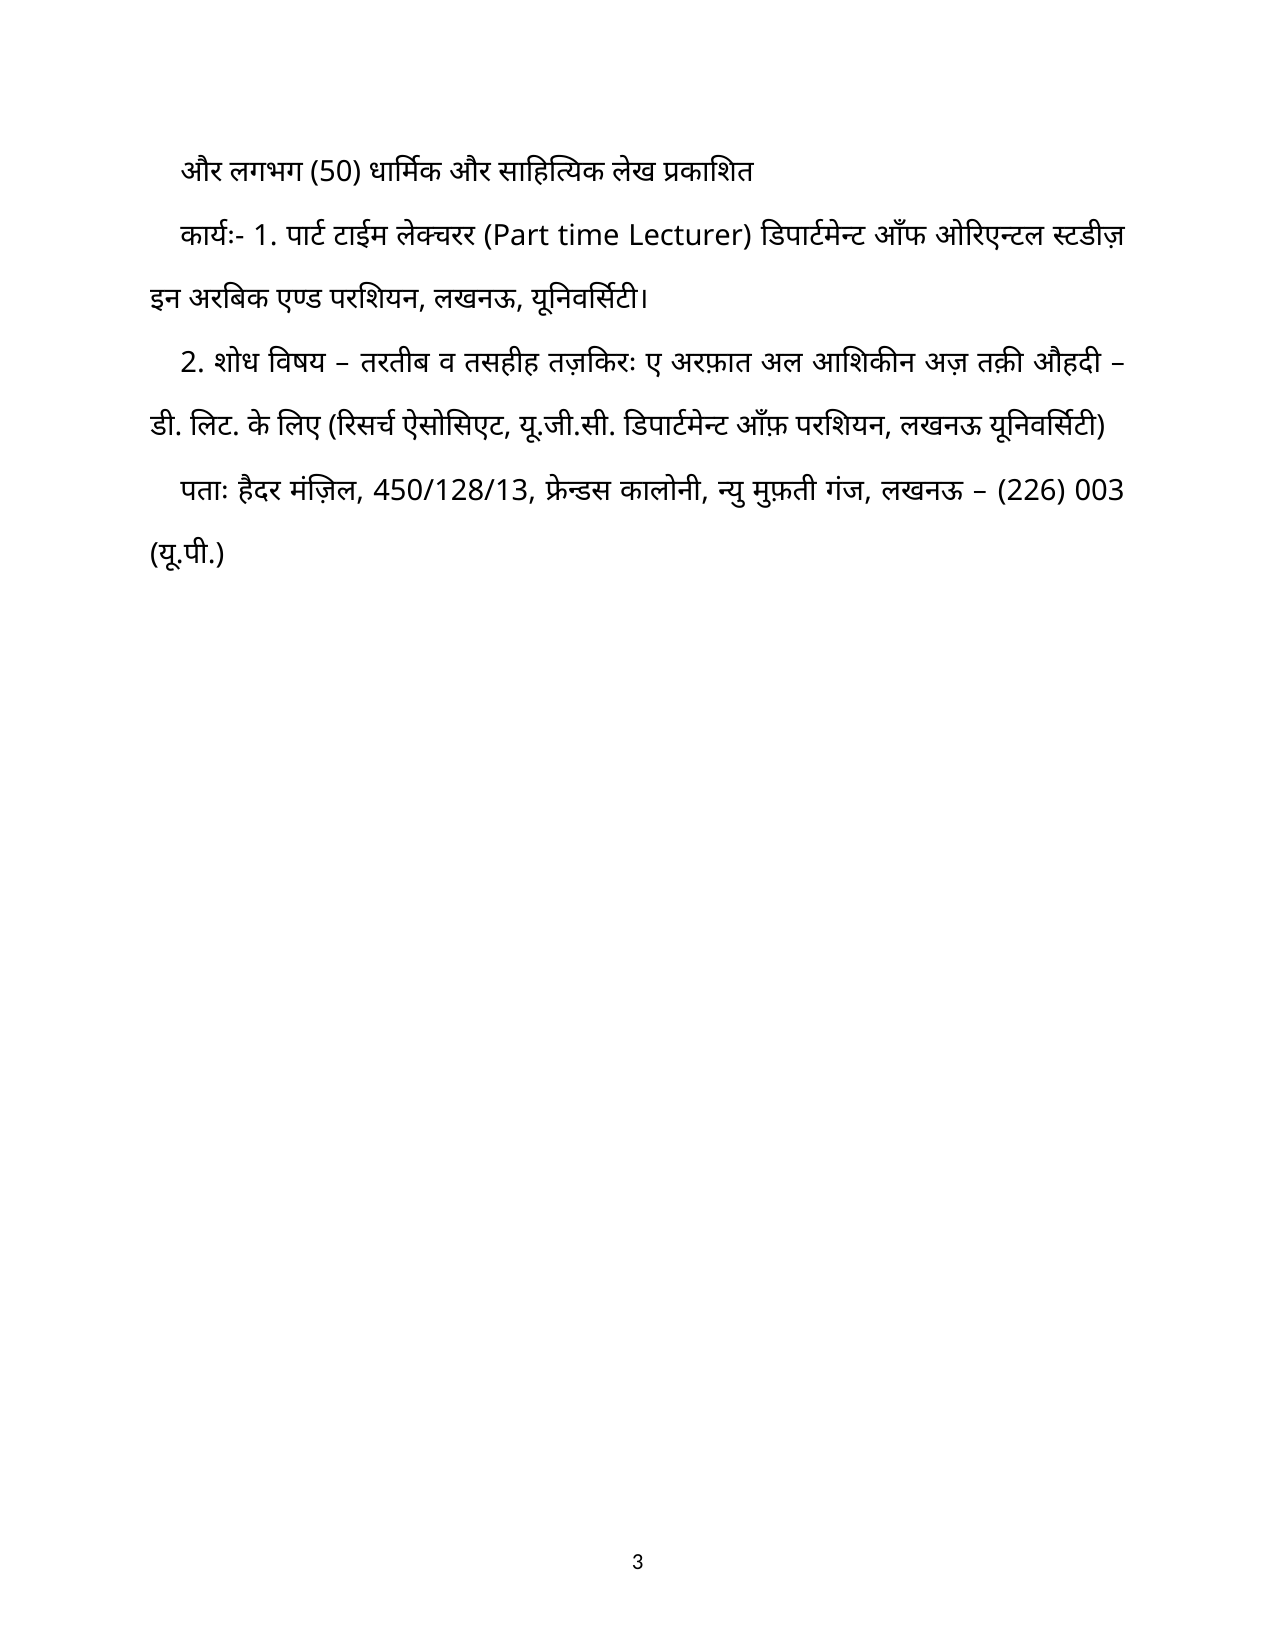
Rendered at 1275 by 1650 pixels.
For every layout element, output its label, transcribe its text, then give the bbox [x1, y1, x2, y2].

text कार्यः- 1. पार्ट टाईम लेक्चरर (Part time Lecturer) डिपार्टमेन्ट आँफ ओरिएन्टल स्टडीज़ इन अरबिक एण्ड परशियन, लखनऊ, यूनिवर्सिटी। [150, 214, 1125, 320]
text पताः हैदर मंज़िल, 450/128/13, फ्रेन्डस कालोनी, न्यु मुफ़ती गंज, लखनऊ – (226) 003 (यू.पी.) [150, 469, 1125, 575]
text 2. शोध विषय – तरतीब व तसहीह तज़किरः ए अरफ़ात अल आशिकीन अज़ तक़ी औहदी – डी. लिट. के लिए (रिसर्च ऐसोसिएट, यू.जी.सी. डिपार्टमेन्ट आँफ़ परशियन, लखनऊ यूनिवर्सिटी) [150, 342, 1125, 448]
text और लगभग (50) धार्मिक और साहित्यिक लेख प्रकाशित [150, 150, 1125, 193]
